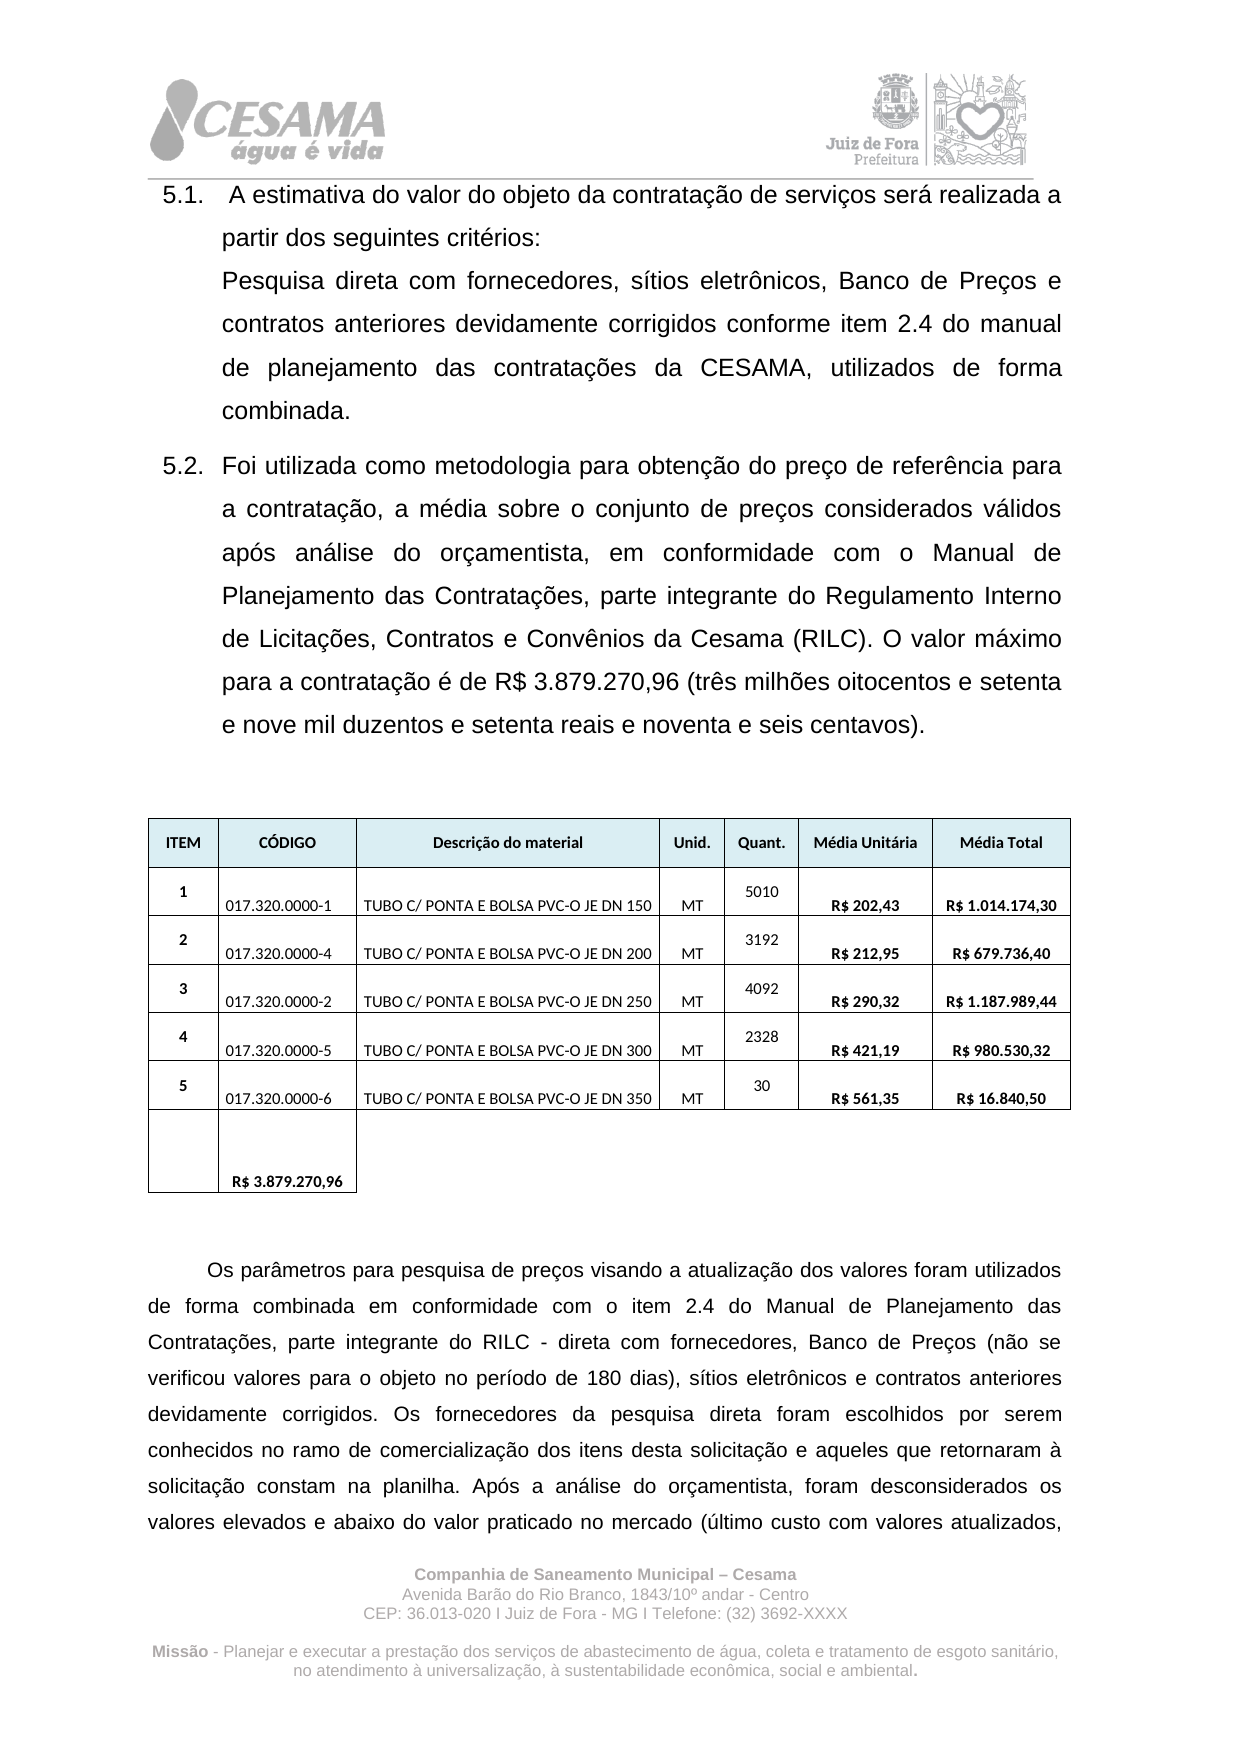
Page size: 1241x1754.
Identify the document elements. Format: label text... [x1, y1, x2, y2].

table_cell 4092 [725, 965, 798, 1012]
picture [147, 73, 1034, 180]
table_header Descrição do material [357, 819, 659, 867]
table_cell 017.320.0000-2 [219, 965, 356, 1012]
table_cell R$ 421,19 [799, 1013, 932, 1060]
table_cell MT [660, 1013, 724, 1060]
list Pesquisa direta com fornecedores, sítios eletrônicos, Banco de Preços e contratos anteriores devidamente corrigidos conforme item 2.4 do manual de planejamento das contratações da CESAMA, utilizados de forma combinada. [222, 266, 1063, 424]
table_cell TUBO C/ PONTA E BOLSA PVC-O JE DN 150 [357, 868, 659, 915]
table_cell R$ 980.530,32 [933, 1013, 1070, 1060]
table_cell TUBO C/ PONTA E BOLSA PVC-O JE DN 350 [357, 1061, 659, 1109]
table_cell 5010 [725, 868, 798, 915]
table_cell MT [660, 965, 724, 1012]
table_cell R$ 212,95 [799, 916, 932, 963]
table_cell 5 [149, 1061, 218, 1109]
table_cell 3 [149, 965, 218, 1012]
table_header Média Unitária [799, 819, 932, 867]
table_cell R$ 561,35 [799, 1061, 932, 1109]
table_cell R$ 290,32 [799, 965, 932, 1012]
table_cell TUBO C/ PONTA E BOLSA PVC-O JE DN 300 [357, 1013, 659, 1060]
table_cell [149, 1110, 218, 1192]
table_cell 1 [149, 868, 218, 915]
table_cell TUBO C/ PONTA E BOLSA PVC-O JE DN 250 [357, 965, 659, 1012]
table_cell 30 [725, 1061, 798, 1109]
table_cell R$ 679.736,40 [933, 916, 1070, 963]
table_header Unid. [660, 819, 724, 867]
table_cell R$ 202,43 [799, 868, 932, 915]
table_header ITEM [149, 819, 218, 867]
table_header Média Total [933, 819, 1070, 867]
table_header Quant. [725, 819, 798, 867]
table_cell MT [660, 916, 724, 963]
table_cell R$ 16.840,50 [933, 1061, 1070, 1109]
table_cell 017.320.0000-5 [219, 1013, 356, 1060]
table_cell 017.320.0000-6 [219, 1061, 356, 1109]
table_cell 4 [149, 1013, 218, 1060]
table_cell R$ 1.014.174,30 [933, 868, 1070, 915]
list Foi utilizada como metodologia para obtenção do preço de referência para a contratação, a média sobre o conjunto de preços considerados válidos após análise do orçamentista, em conformidade com o Manual de Planejamento das Contratações, parte integrante do Regulamento Interno de Licitações, Contratos e Convênios da Cesama (RILC). O valor máximo para a contratação é de R$ 3.879.270,96 (três milhões oitocentos e setenta e nove mil duzentos e setenta reais e noventa e seis centavos). [162, 451, 1063, 739]
list A estimativa do valor do objeto da contratação de serviços será realizada a partir dos seguintes critérios: [162, 180, 1063, 252]
table_cell MT [660, 868, 724, 915]
table_cell R$ 3.879.270,96 [219, 1110, 356, 1192]
table_header CÓDIGO [219, 819, 356, 867]
table_cell MT [660, 1061, 724, 1109]
table_cell 017.320.0000-4 [219, 916, 356, 963]
table_cell TUBO C/ PONTA E BOLSA PVC-O JE DN 200 [357, 916, 659, 963]
table_cell 017.320.0000-1 [219, 868, 356, 915]
table_cell 3192 [725, 916, 798, 963]
table_cell 2328 [725, 1013, 798, 1060]
table_cell 2 [149, 916, 218, 963]
table_cell R$ 1.187.989,44 [933, 965, 1070, 1012]
